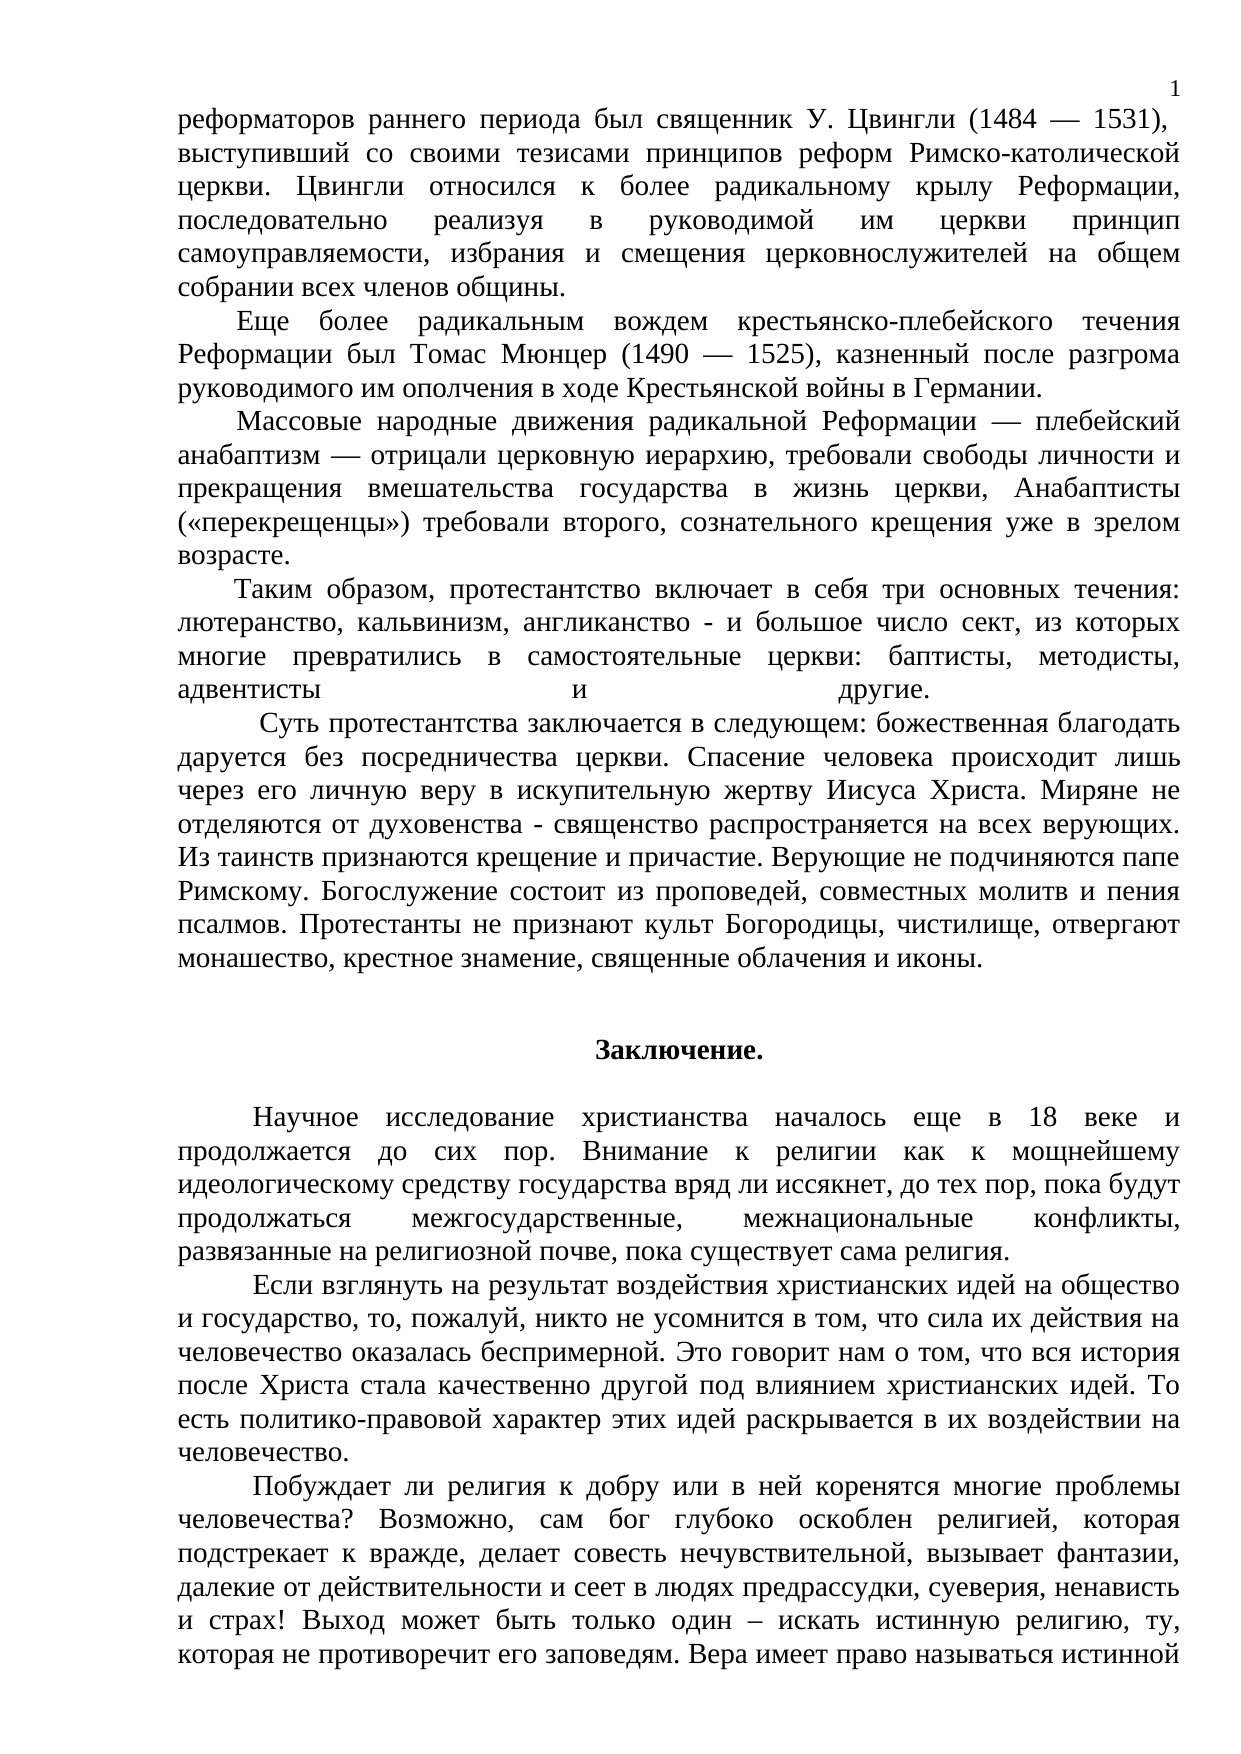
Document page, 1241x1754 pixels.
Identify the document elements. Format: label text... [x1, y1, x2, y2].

text Заключение. [177, 1032, 1181, 1066]
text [177, 1468, 1181, 1669]
text Массовые народные движения радикальной Реформации — плебейский анабаптизм — отрицали церковную иерархию, требовали свободы личности и прекращения вмешательства государства в жизнь церкви, Анабаптисты («перекрещенцы») требовали второго, сознательного крещения уже в зрелом возрасте. [177, 403, 1181, 571]
text Таким образом, протестантство включает в себя три основных течения: лютеранство, кальвинизм, англиканство - и большое число сект, из которых многие превратились в самостоятельные церкви: баптисты, методисты, адвентисты и другие. Суть протестантства заключается в следующем: божественная благодать даруется без посредничества церкви. Спасение человека происходит лишь через его личную веру в искупительную жертву Иисуса Христа. Миряне не отделяются от духовенства - священство распространяется на всех верующих. Из таинств признаются крещение и причастие. Верующие не подчиняются папе Римскому. Богослужение состоит из проповедей, совместных молитв и пения псалмов. Протестанты не признают культ Богородицы, чистилище, отвергают монашество, крестное знамение, священные облачения и иконы. [177, 571, 1181, 973]
text Еще более радикальным вождем крестьянско-плебейского течения Реформации был Томас Мюнцер (1490 — 1525), казненный после разгрома руководимого им ополчения в ходе Крестьянской войны в Германии. [177, 303, 1181, 403]
text Научное исследование христианства началось еще в 18 веке и продолжается до сих пор. Внимание к религии как к мощнейшему идеологическому средству государства вряд ли иссякнет, до тех пор, пока будут продолжаться межгосударственные, межнациональные конфликты, развязанные на религиозной почве, пока существует сама религия. [177, 1099, 1181, 1267]
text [177, 101, 1181, 303]
text Если взглянуть на результат воздействия христианских идей на общество и государство, то, пожалуй, никто не усомнится в том, что сила их действия на человечество оказалась беспримерной. Это говорит нам о том, что вся история после Христа стала качественно другой под влиянием христианских идей. То есть политико-правовой характер этих идей раскрывается в их воздействии на человечество. [177, 1267, 1181, 1468]
